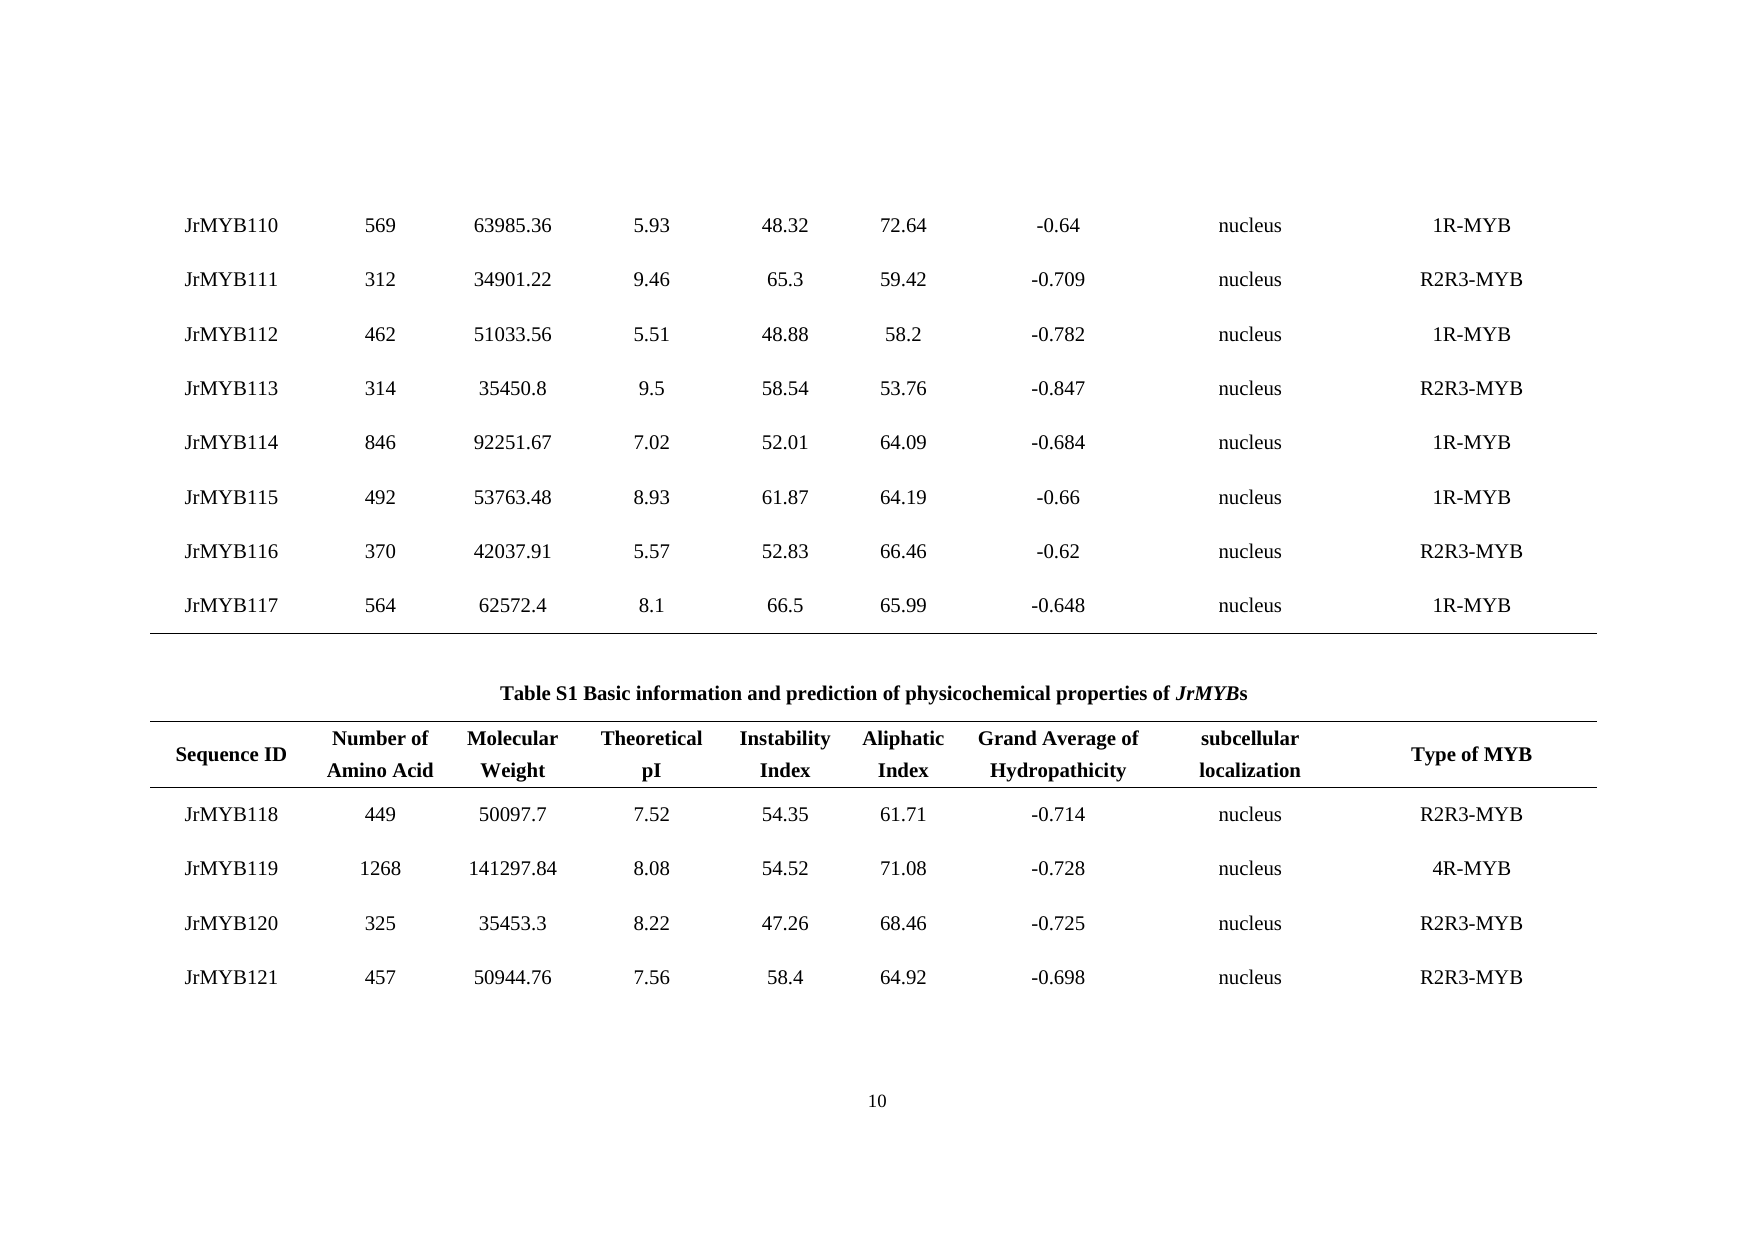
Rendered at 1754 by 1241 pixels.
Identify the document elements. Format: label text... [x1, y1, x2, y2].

table_cell 8.08 [577, 841, 726, 895]
table_cell 53.76 [844, 361, 962, 415]
table_cell JrMYB115 [150, 470, 312, 524]
table_cell Aliphatic Index [844, 722, 962, 787]
table_cell 314 [313, 361, 448, 415]
table_cell R2R3-MYB [1346, 524, 1597, 578]
table_cell nucleus [1154, 361, 1346, 415]
table_cell 34901.22 [448, 252, 577, 306]
table_cell 457 [313, 950, 448, 1004]
table_cell nucleus [1154, 950, 1346, 1004]
table_cell 492 [313, 470, 448, 524]
table_cell nucleus [1154, 524, 1346, 578]
table_cell 1268 [313, 841, 448, 895]
table_cell JrMYB114 [150, 415, 312, 469]
table_cell 9.46 [577, 252, 726, 306]
table_cell JrMYB117 [150, 578, 312, 633]
table_cell 8.1 [577, 578, 726, 633]
table_cell nucleus [1154, 841, 1346, 895]
table_cell 66.46 [844, 524, 962, 578]
table_cell R2R3-MYB [1346, 788, 1597, 841]
table_cell 1R-MYB [1346, 470, 1597, 524]
table_cell JrMYB113 [150, 361, 312, 415]
table_cell R2R3-MYB [1346, 950, 1597, 1004]
table_cell nucleus [1154, 252, 1346, 306]
table_cell 61.87 [726, 470, 844, 524]
table_cell JrMYB119 [150, 841, 312, 895]
table_cell 63985.36 [448, 198, 577, 252]
table_cell Sequence ID [150, 722, 312, 787]
table_cell 141297.84 [448, 841, 577, 895]
table_cell 4R-MYB [1346, 841, 1597, 895]
table_cell 312 [313, 252, 448, 306]
table_cell 64.92 [844, 950, 962, 1004]
table_cell -0.64 [962, 198, 1154, 252]
table_cell Type of MYB [1346, 722, 1597, 787]
table_cell 92251.67 [448, 415, 577, 469]
table_cell 569 [313, 198, 448, 252]
table_cell JrMYB116 [150, 524, 312, 578]
table_cell -0.728 [962, 841, 1154, 895]
table_cell 564 [313, 578, 448, 633]
table_cell 59.42 [844, 252, 962, 306]
table_cell 61.71 [844, 788, 962, 841]
table_cell 68.46 [844, 895, 962, 950]
table_cell 50097.7 [448, 788, 577, 841]
table_cell -0.782 [962, 306, 1154, 361]
table_cell 71.08 [844, 841, 962, 895]
table_cell 1R-MYB [1346, 198, 1597, 252]
table_cell 5.57 [577, 524, 726, 578]
table_cell -0.648 [962, 578, 1154, 633]
table_cell subcellular localization [1154, 722, 1346, 787]
table_cell 846 [313, 415, 448, 469]
table_cell 5.93 [577, 198, 726, 252]
table_cell R2R3-MYB [1346, 252, 1597, 306]
table_cell 53763.48 [448, 470, 577, 524]
table_cell JrMYB120 [150, 895, 312, 950]
table_cell R2R3-MYB [1346, 895, 1597, 950]
table_cell nucleus [1154, 788, 1346, 841]
table_cell 65.3 [726, 252, 844, 306]
table_cell 35453.3 [448, 895, 577, 950]
table_cell 52.01 [726, 415, 844, 469]
table_cell 370 [313, 524, 448, 578]
table_cell nucleus [1154, 895, 1346, 950]
table_cell 325 [313, 895, 448, 950]
table_cell -0.66 [962, 470, 1154, 524]
table_cell nucleus [1154, 578, 1346, 633]
table_cell 48.88 [726, 306, 844, 361]
table_cell 58.2 [844, 306, 962, 361]
table_cell nucleus [1154, 415, 1346, 469]
table_cell JrMYB111 [150, 252, 312, 306]
table_cell 64.19 [844, 470, 962, 524]
table_cell 65.99 [844, 578, 962, 633]
table_cell -0.62 [962, 524, 1154, 578]
table_cell Theoretical pI [577, 722, 726, 787]
table_cell -0.847 [962, 361, 1154, 415]
table_cell 1R-MYB [1346, 306, 1597, 361]
table_cell R2R3-MYB [1346, 361, 1597, 415]
table_cell Grand Average of Hydropathicity [962, 722, 1154, 787]
table_cell 58.4 [726, 950, 844, 1004]
table_cell -0.709 [962, 252, 1154, 306]
table_cell nucleus [1154, 470, 1346, 524]
table_cell JrMYB110 [150, 198, 312, 252]
table_cell 52.83 [726, 524, 844, 578]
table_cell -0.714 [962, 788, 1154, 841]
table_cell 66.5 [726, 578, 844, 633]
table_cell 54.35 [726, 788, 844, 841]
table_cell Instability Index [726, 722, 844, 787]
table_cell 7.56 [577, 950, 726, 1004]
table_cell JrMYB118 [150, 788, 312, 841]
table_cell 1R-MYB [1346, 578, 1597, 633]
table_cell 5.51 [577, 306, 726, 361]
table_cell 7.52 [577, 788, 726, 841]
table_cell Molecular Weight [448, 722, 577, 787]
table_cell 47.26 [726, 895, 844, 950]
table_cell 48.32 [726, 198, 844, 252]
table_cell 72.64 [844, 198, 962, 252]
table_cell 51033.56 [448, 306, 577, 361]
table_cell 35450.8 [448, 361, 577, 415]
table_cell Number of Amino Acid [313, 722, 448, 787]
table_cell 50944.76 [448, 950, 577, 1004]
table_cell 449 [313, 788, 448, 841]
table_cell 42037.91 [448, 524, 577, 578]
table_cell 8.22 [577, 895, 726, 950]
table_cell 7.02 [577, 415, 726, 469]
table_cell 58.54 [726, 361, 844, 415]
table_cell nucleus [1154, 306, 1346, 361]
table_cell 8.93 [577, 470, 726, 524]
table_cell -0.725 [962, 895, 1154, 950]
table_cell nucleus [1154, 198, 1346, 252]
table_cell 9.5 [577, 361, 726, 415]
table_cell -0.684 [962, 415, 1154, 469]
table_cell JrMYB112 [150, 306, 312, 361]
table_header Table S1 Basic information and prediction of physicochemical properties of JrMYBs [150, 666, 1597, 721]
table_cell 64.09 [844, 415, 962, 469]
table_cell JrMYB121 [150, 950, 312, 1004]
table_cell 62572.4 [448, 578, 577, 633]
table_cell 1R-MYB [1346, 415, 1597, 469]
table_cell 462 [313, 306, 448, 361]
table_cell 54.52 [726, 841, 844, 895]
table_cell -0.698 [962, 950, 1154, 1004]
